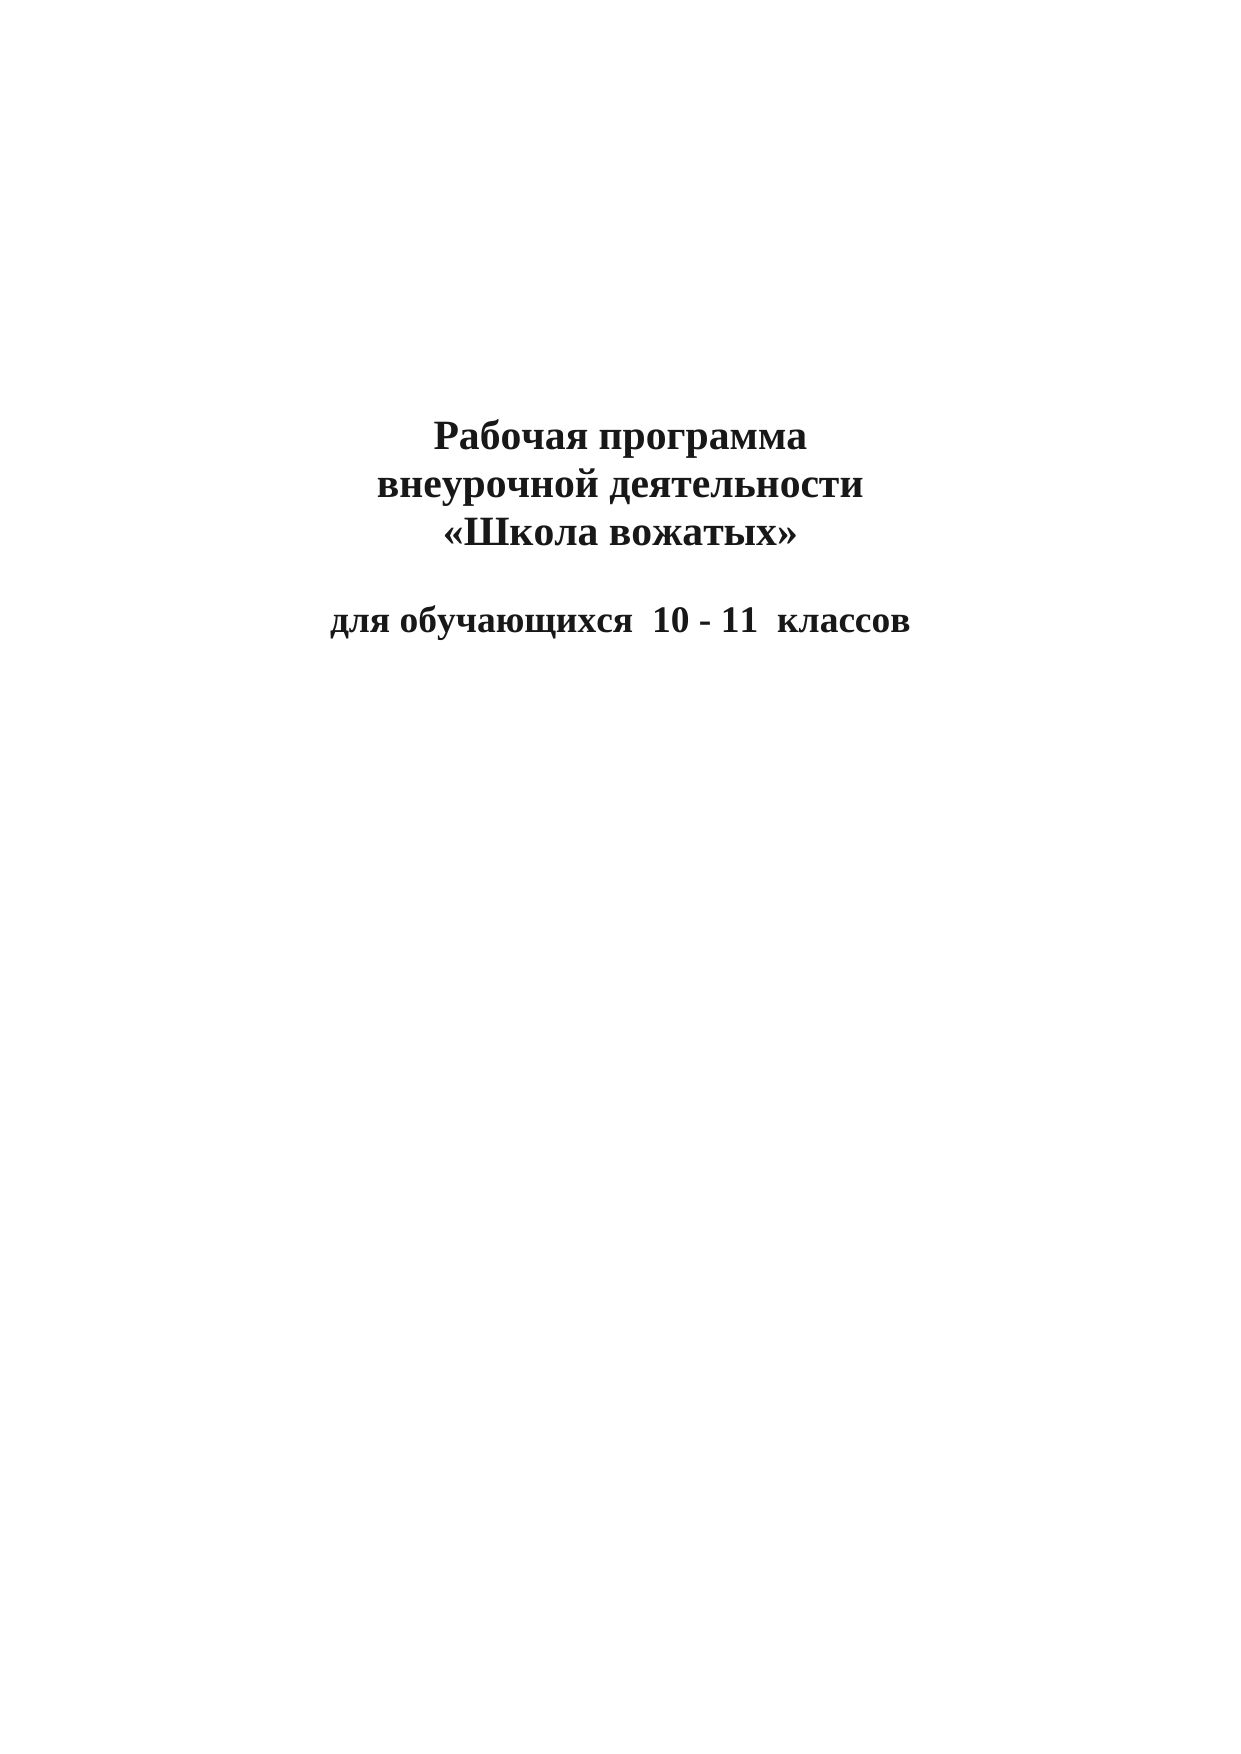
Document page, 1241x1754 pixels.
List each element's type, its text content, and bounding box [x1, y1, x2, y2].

text Рабочая программа [75, 410, 1165, 458]
text для обучающихся 10 - 11 классов [75, 597, 1165, 640]
text «Школа вожатых» [75, 506, 1165, 554]
text внеурочной деятельности [75, 458, 1165, 506]
